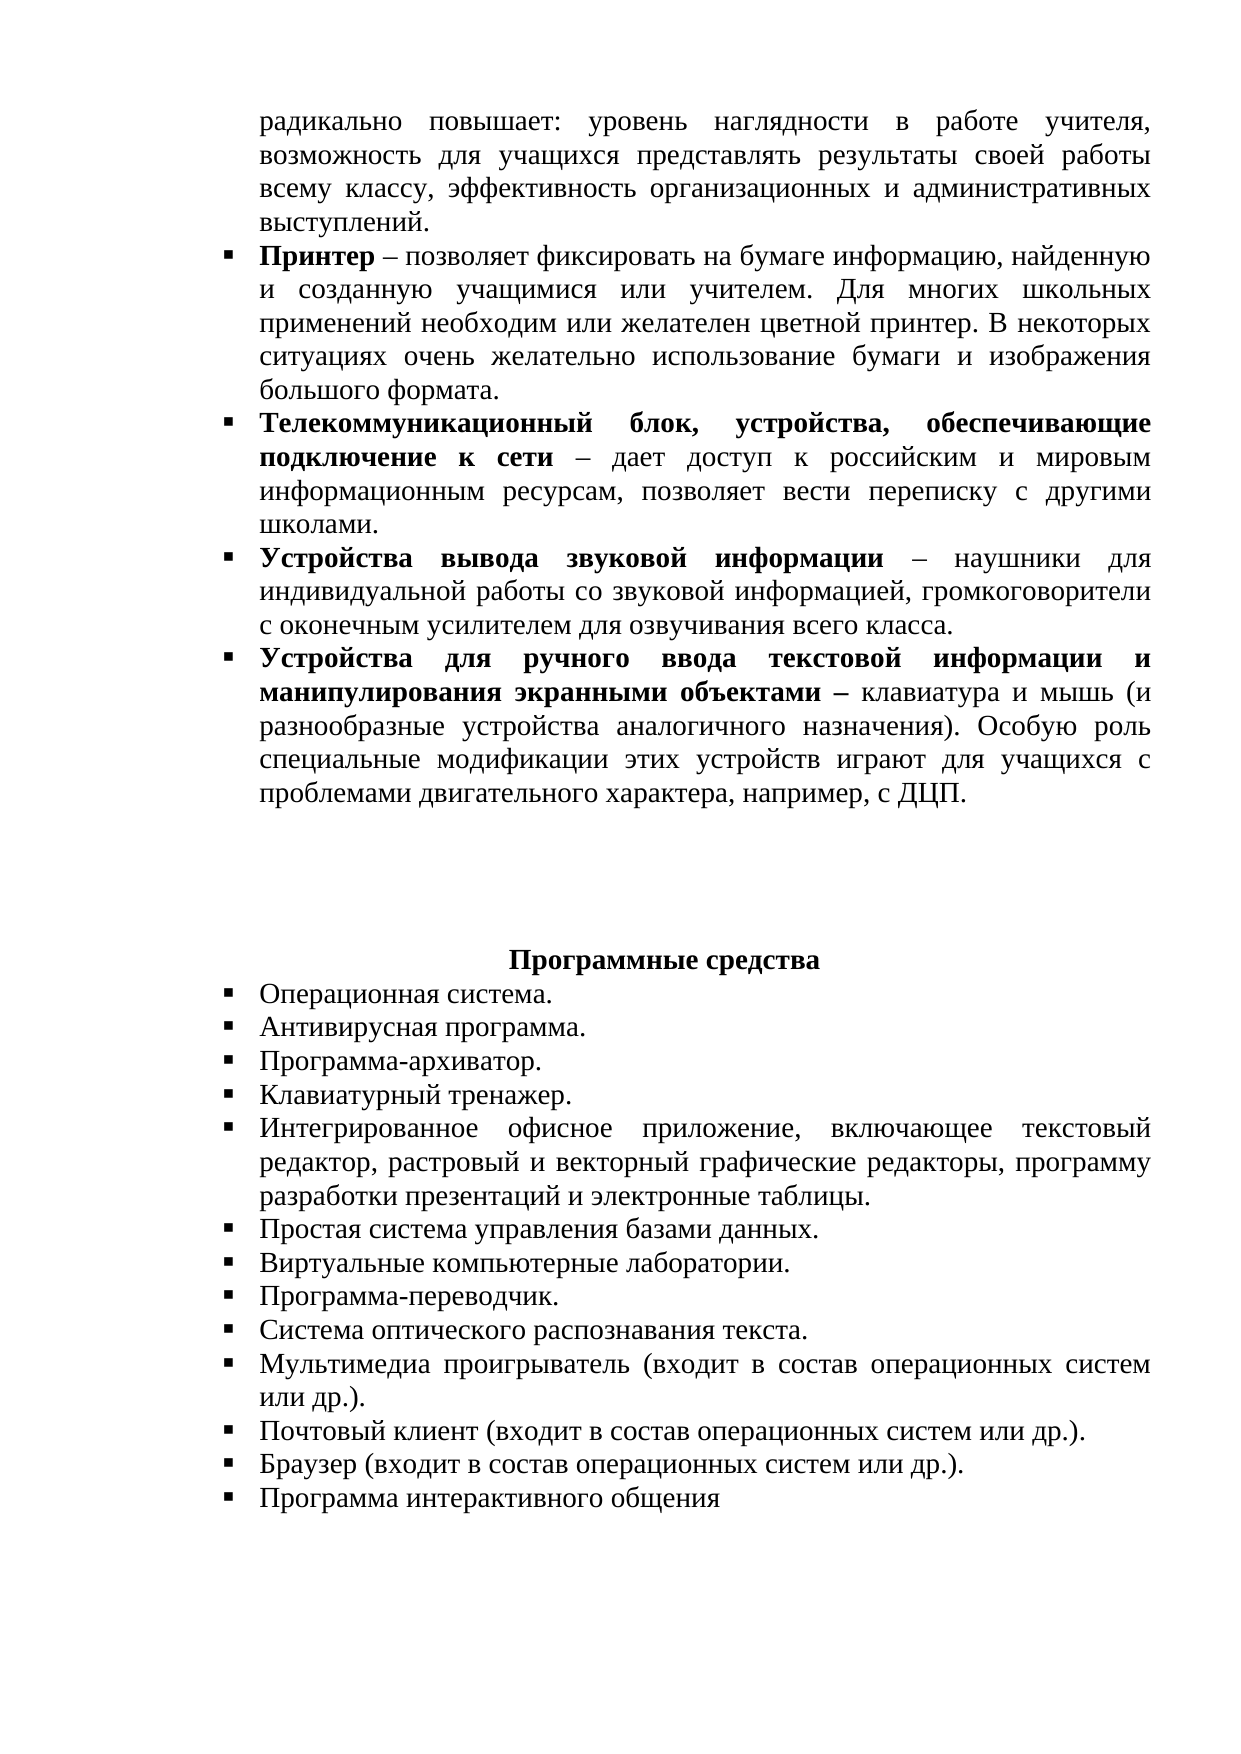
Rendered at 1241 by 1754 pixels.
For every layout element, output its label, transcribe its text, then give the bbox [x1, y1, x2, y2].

list Виртуальные компьютерные лаборатории. [222, 1245, 1152, 1278]
list Интегрированное офисное приложение, включающее текстовый редактор, растровый и векторный графические редакторы, программу разработки презентаций и электронные таблицы. [222, 1111, 1152, 1211]
list Программа интерактивного общения [222, 1480, 1152, 1514]
list Устройства для ручного ввода текстовой информации и манипулирования экранными объектами – клавиатура и мышь (и разнообразные устройства аналогичного назначения). Особую роль специальные модификации этих устройств играют для учащихся с проблемами двигательного характера, например, с ДЦП. [222, 640, 1152, 808]
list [222, 103, 1152, 238]
list Принтер – позволяет фиксировать на бумаге информацию, найденную и созданную учащимися или учителем. Для многих школьных применений необходим или желателен цветной принтер. В некоторых ситуациях очень желательно использование бумаги и изображения большого формата. [222, 238, 1152, 405]
list Почтовый клиент (входит в состав операционных систем или др.). [222, 1413, 1152, 1447]
list Антивирусная программа. [222, 1009, 1152, 1043]
list Программа-переводчик. [222, 1278, 1152, 1312]
list Операционная система. [222, 976, 1152, 1009]
list Браузер (входит в состав операционных систем или др.). [222, 1447, 1152, 1480]
list Устройства вывода звуковой информации – наушники для индивидуальной работы со звуковой информацией, громкоговорители с оконечным усилителем для озвучивания всего класса. [222, 540, 1152, 640]
list Программа-архиватор. [222, 1043, 1152, 1077]
list Телекоммуникационный блок, устройства, обеспечивающие подключение к сети – дает доступ к российским и мировым информационным ресурсам, позволяет вести переписку с другими школами. [222, 405, 1152, 540]
title Программные средства [177, 942, 1152, 976]
list Клавиатурный тренажер. [222, 1077, 1152, 1111]
list Система оптического распознавания текста. [222, 1312, 1152, 1346]
list Простая система управления базами данных. [222, 1211, 1152, 1245]
list Мультимедиа проигрыватель (входит в состав операционных систем или др.). [222, 1346, 1152, 1413]
